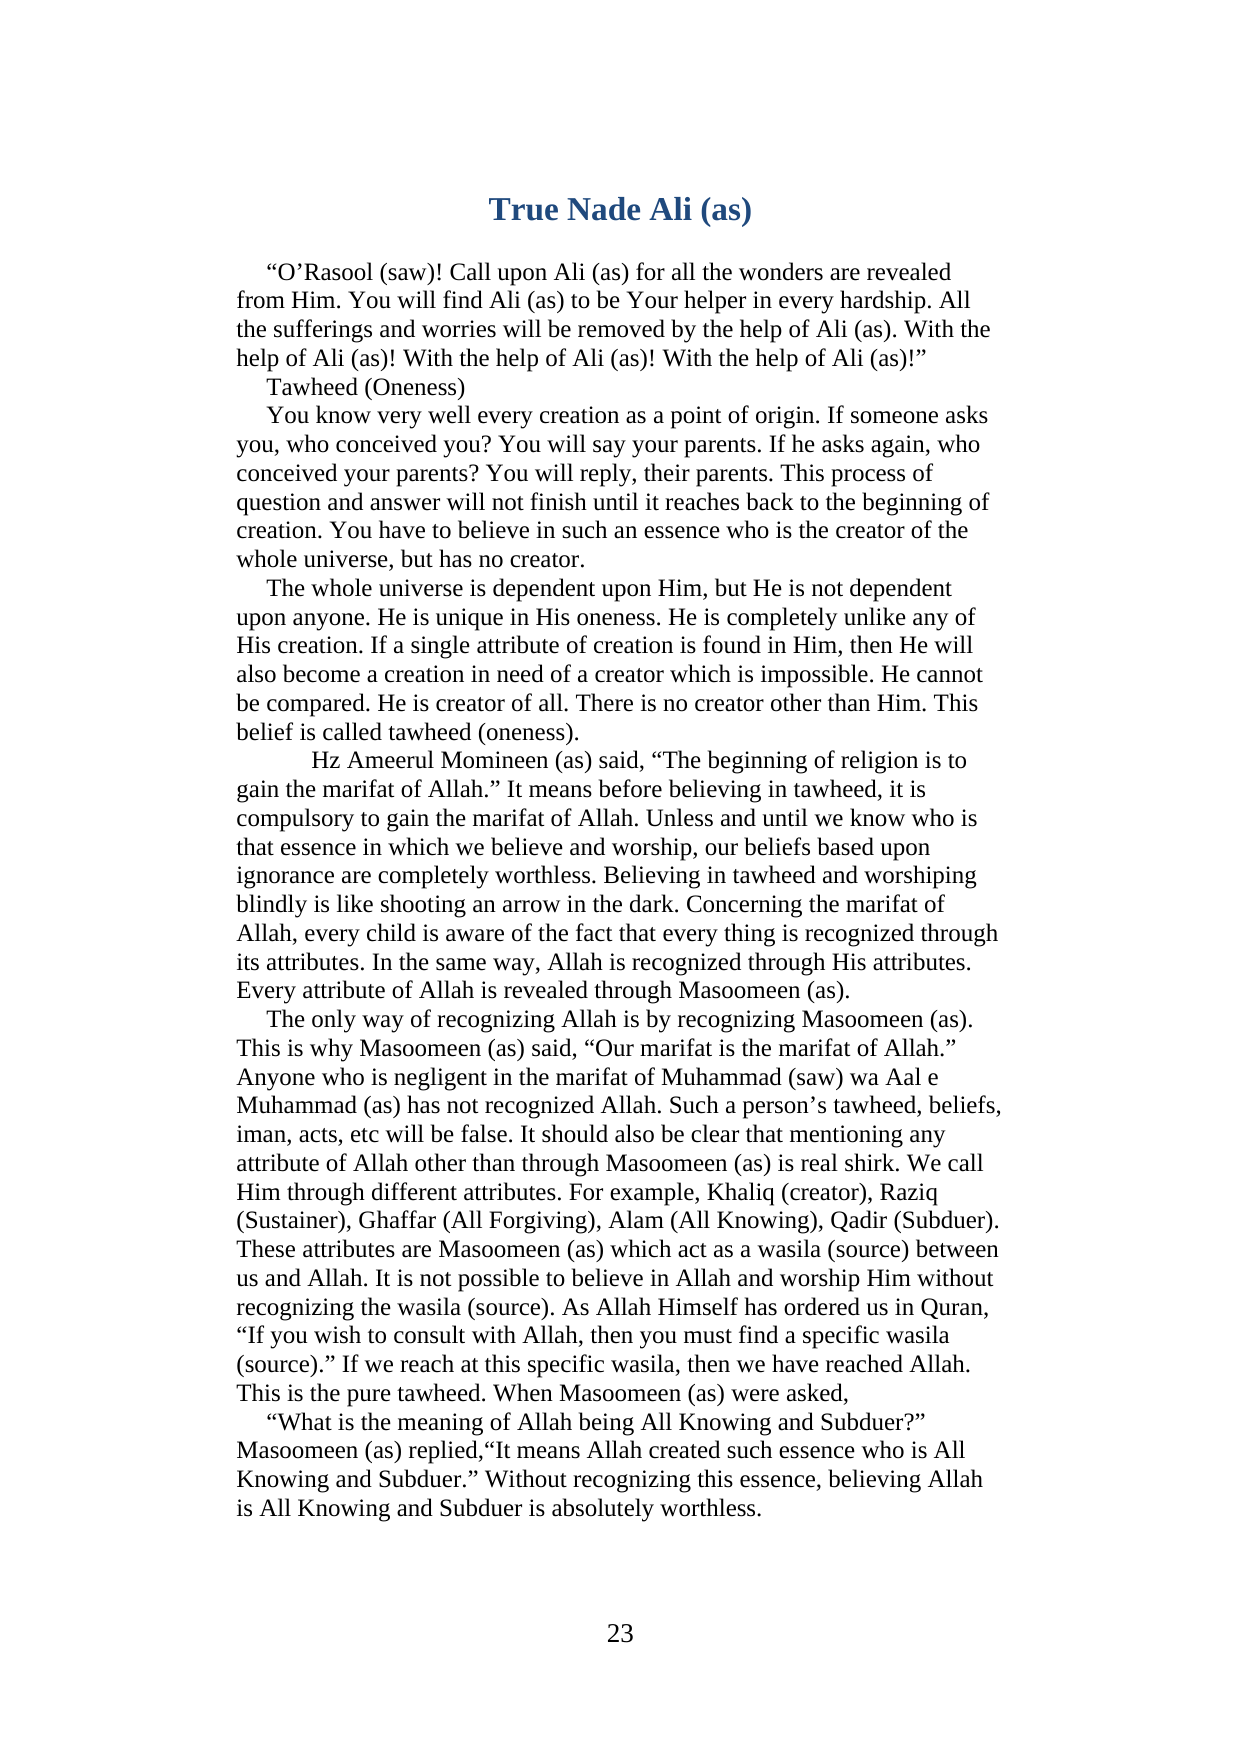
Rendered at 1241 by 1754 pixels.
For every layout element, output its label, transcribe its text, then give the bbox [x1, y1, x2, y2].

text Hz Ameerul Momineen (as) said, “The beginning of religion is to gain the marifat of Allah.” It means before believing in tawheed, it is compulsory to gain the marifat of Allah. Unless and until we know who is that essence in which we believe and worship, our beliefs based upon ignorance are completely worthless. Believing in tawheed and worshiping blindly is like shooting an arrow in the dark. Concerning the marifat of Allah, every child is aware of the fact that every thing is recognized through its attributes. In the same way, Allah is recognized through His attributes. Every attribute of Allah is revealed through Masoomeen (as). [236, 746, 1004, 1004]
text You know very well every creation as a point of origin. If someone asks you, who conceived you? You will say your parents. If he asks again, who conceived your parents? You will reply, their parents. This process of question and answer will not finish until it reaches back to the beginning of creation. You have to believe in such an essence who is the creator of the whole universe, but has no creator. [236, 401, 1004, 573]
subtitle True Nade Ali (as) [236, 190, 1004, 228]
text “O’Rasool (saw)! Call upon Ali (as) for all the wonders are revealed from Him. You will find Ali (as) to be Your helper in every hardship. All the sufferings and worries will be removed by the help of Ali (as). With the help of Ali (as)! With the help of Ali (as)! With the help of Ali (as)!” [236, 257, 1004, 372]
text The whole universe is dependent upon Him, but He is not dependent upon anyone. He is unique in His oneness. He is completely unlike any of His creation. If a single attribute of creation is found in Him, then He will also become a creation in need of a creator which is impossible. He cannot be compared. He is creator of all. There is no creator other than Him. This belief is called tawheed (oneness). [236, 573, 1004, 746]
text Tawheed (Oneness) [236, 372, 1004, 401]
text The only way of recognizing Allah is by recognizing Masoomeen (as). This is why Masoomeen (as) said, “Our marifat is the marifat of Allah.” Anyone who is negligent in the marifat of Muhammad (saw) wa Aal e Muhammad (as) has not recognized Allah. Such a person’s tawheed, beliefs, iman, acts, etc will be false. It should also be clear that mentioning any attribute of Allah other than through Masoomeen (as) is real shirk. We call Him through different attributes. For example, Khaliq (creator), Raziq (Sustainer), Ghaffar (All Forgiving), Alam (All Knowing), Qadir (Subduer). These attributes are Masoomeen (as) which act as a wasila (source) between us and Allah. It is not possible to believe in Allah and worship Him without recognizing the wasila (source). As Allah Himself has ordered us in Quran, “If you wish to consult with Allah, then you must find a specific wasila (source).” If we reach at this specific wasila, then we have reached Allah. This is the pure tawheed. When Masoomeen (as) were asked, [236, 1004, 1004, 1407]
text “What is the meaning of Allah being All Knowing and Subduer?” Masoomeen (as) replied,“It means Allah created such essence who is All Knowing and Subduer.” Without recognizing this essence, believing Allah is All Knowing and Subduer is absolutely worthless. [236, 1407, 1004, 1522]
